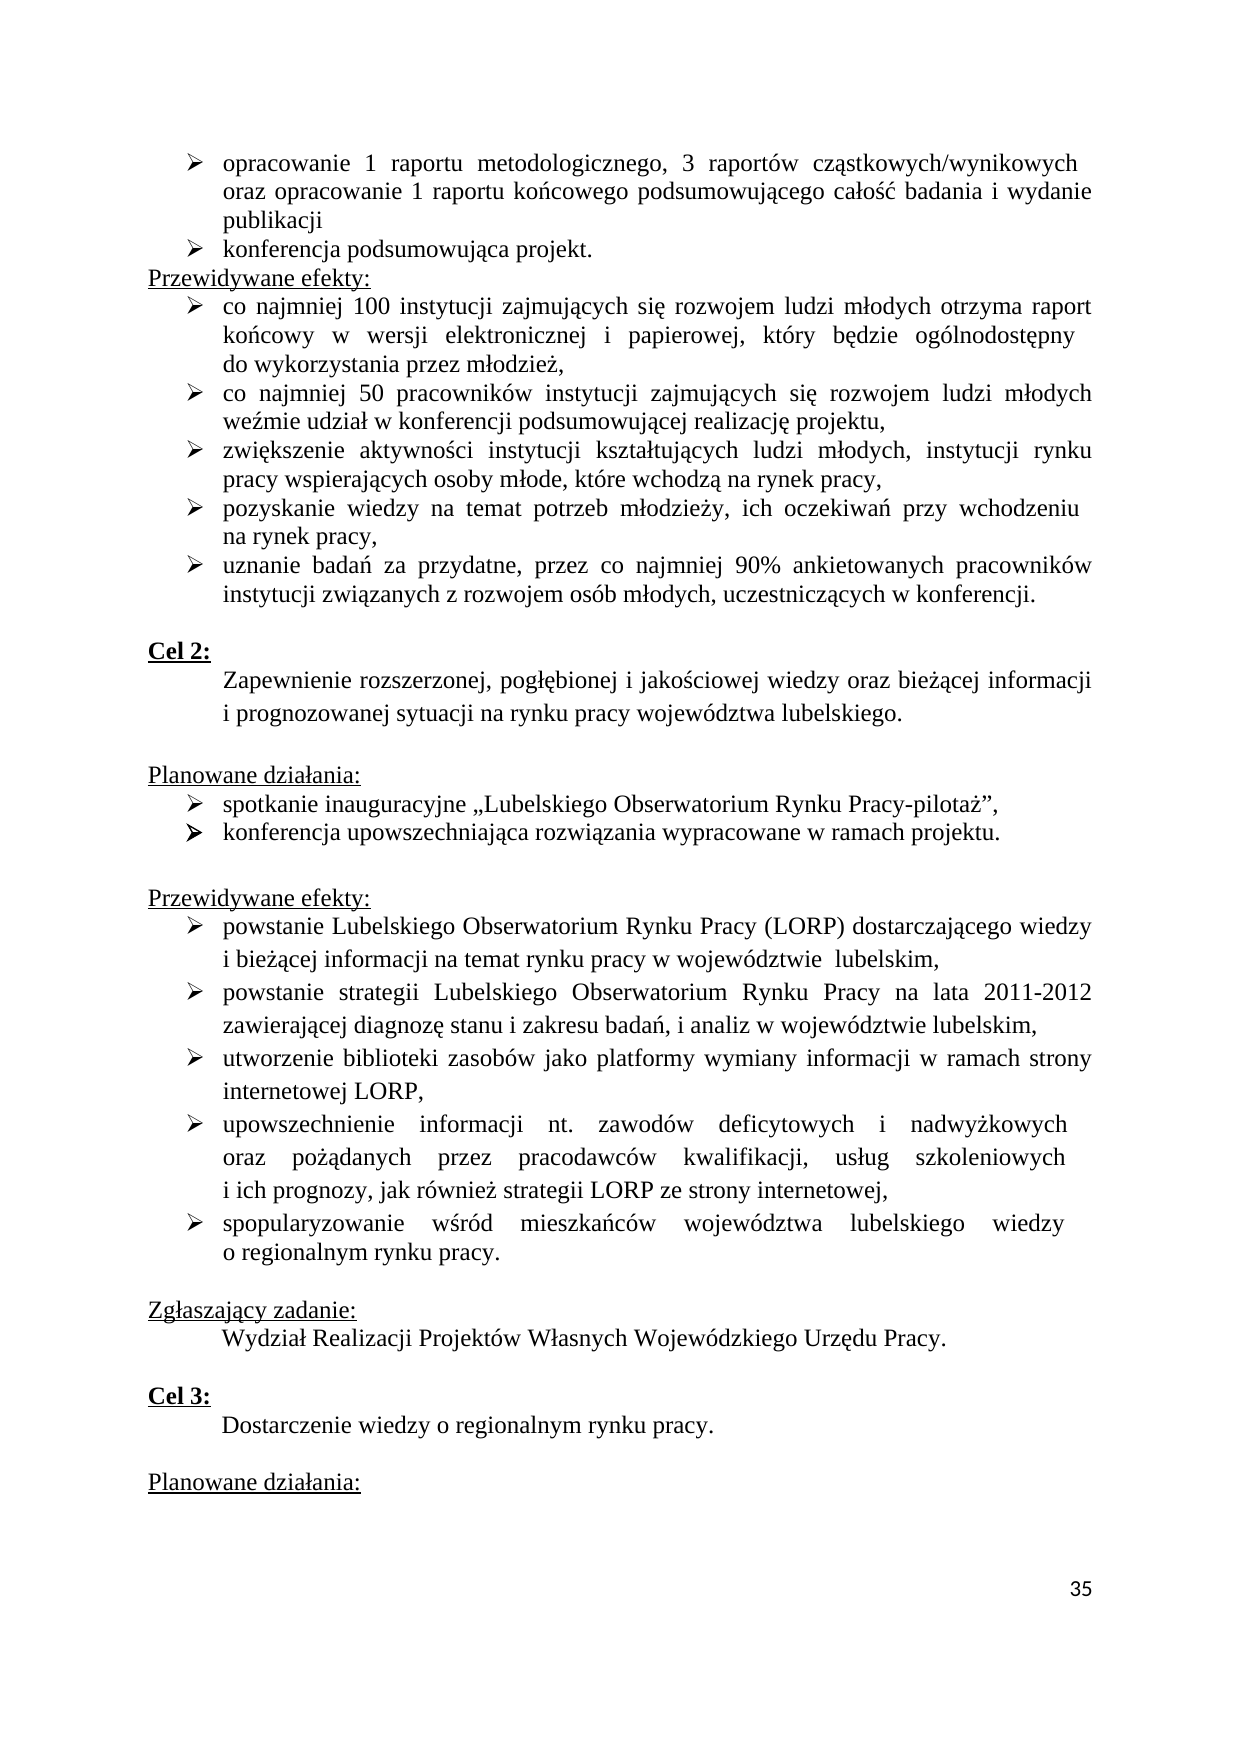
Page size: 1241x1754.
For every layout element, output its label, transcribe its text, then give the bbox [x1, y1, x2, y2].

text Cel 2: [148, 636, 1093, 665]
list zwiększenie aktywności instytucji kształtujących ludzi młodych, instytucji rynku pracy wspierających osoby młode, które wchodzą na rynek pracy, [185, 435, 1093, 493]
list konferencja podsumowująca projekt. [185, 234, 1093, 263]
list pozyskanie wiedzy na temat potrzeb młodzieży, ich oczekiwań przy wchodzeniu na rynek pracy, [185, 493, 1093, 550]
list uznanie badań za przydatne, przez co najmniej 90% ankietowanych pracowników instytucji związanych z rozwojem osób młodych, uczestniczących w konferencji. [185, 550, 1093, 608]
text Planowane działania: [148, 760, 1093, 789]
text Planowane działania: [148, 1467, 1093, 1496]
list opracowanie 1 raportu metodologicznego, 3 raportów cząstkowych/wynikowych oraz opracowanie 1 raportu końcowego podsumowującego całość badania i wydanie publikacji [185, 148, 1093, 234]
list utworzenie biblioteki zasobów jako platformy wymiany informacji w ramach strony internetowej LORP, [185, 1043, 1093, 1105]
list spopularyzowanie wśród mieszkańców województwa lubelskiego wiedzy o regionalnym rynku pracy. [185, 1208, 1093, 1266]
list upowszechnienie informacji nt. zawodów deficytowych i nadwyżkowych oraz pożądanych przez pracodawców kwalifikacji, usług szkoleniowych i ich prognozy, jak również strategii LORP ze strony internetowej, [185, 1109, 1093, 1204]
list konferencja upowszechniająca rozwiązania wypracowane w ramach projektu. [185, 817, 1093, 846]
list spotkanie inauguracyjne „Lubelskiego Obserwatorium Rynku Pracy-pilotaż”, [185, 789, 1093, 817]
list co najmniej 50 pracowników instytucji zajmujących się rozwojem ludzi młodych weźmie udział w konferencji podsumowującej realizację projektu, [185, 378, 1093, 435]
text Cel 3: [148, 1381, 1093, 1410]
list powstanie Lubelskiego Obserwatorium Rynku Pracy (LORP) dostarczającego wiedzy i bieżącej informacji na temat rynku pracy w województwie lubelskim, [185, 911, 1093, 973]
text Przewidywane efekty: [148, 263, 1093, 291]
text Dostarczenie wiedzy o regionalnym rynku pracy. [148, 1410, 1093, 1438]
list powstanie strategii Lubelskiego Obserwatorium Rynku Pracy na lata 2011-2012 zawierającej diagnozę stanu i zakresu badań, i analiz w województwie lubelskim, [185, 977, 1093, 1039]
text Zgłaszający zadanie: [148, 1295, 1093, 1323]
text Wydział Realizacji Projektów Własnych Wojewódzkiego Urzędu Pracy. [148, 1323, 1093, 1352]
list co najmniej 100 instytucji zajmujących się rozwojem ludzi młodych otrzyma raport końcowy w wersji elektronicznej i papierowej, który będzie ogólnodostępny do wykorzystania przez młodzież, [185, 291, 1093, 378]
list Zapewnienie rozszerzonej, pogłębionej i jakościowej wiedzy oraz bieżącej informacji i prognozowanej sytuacji na rynku pracy województwa lubelskiego. [223, 665, 1093, 727]
text Przewidywane efekty: [148, 883, 1093, 911]
